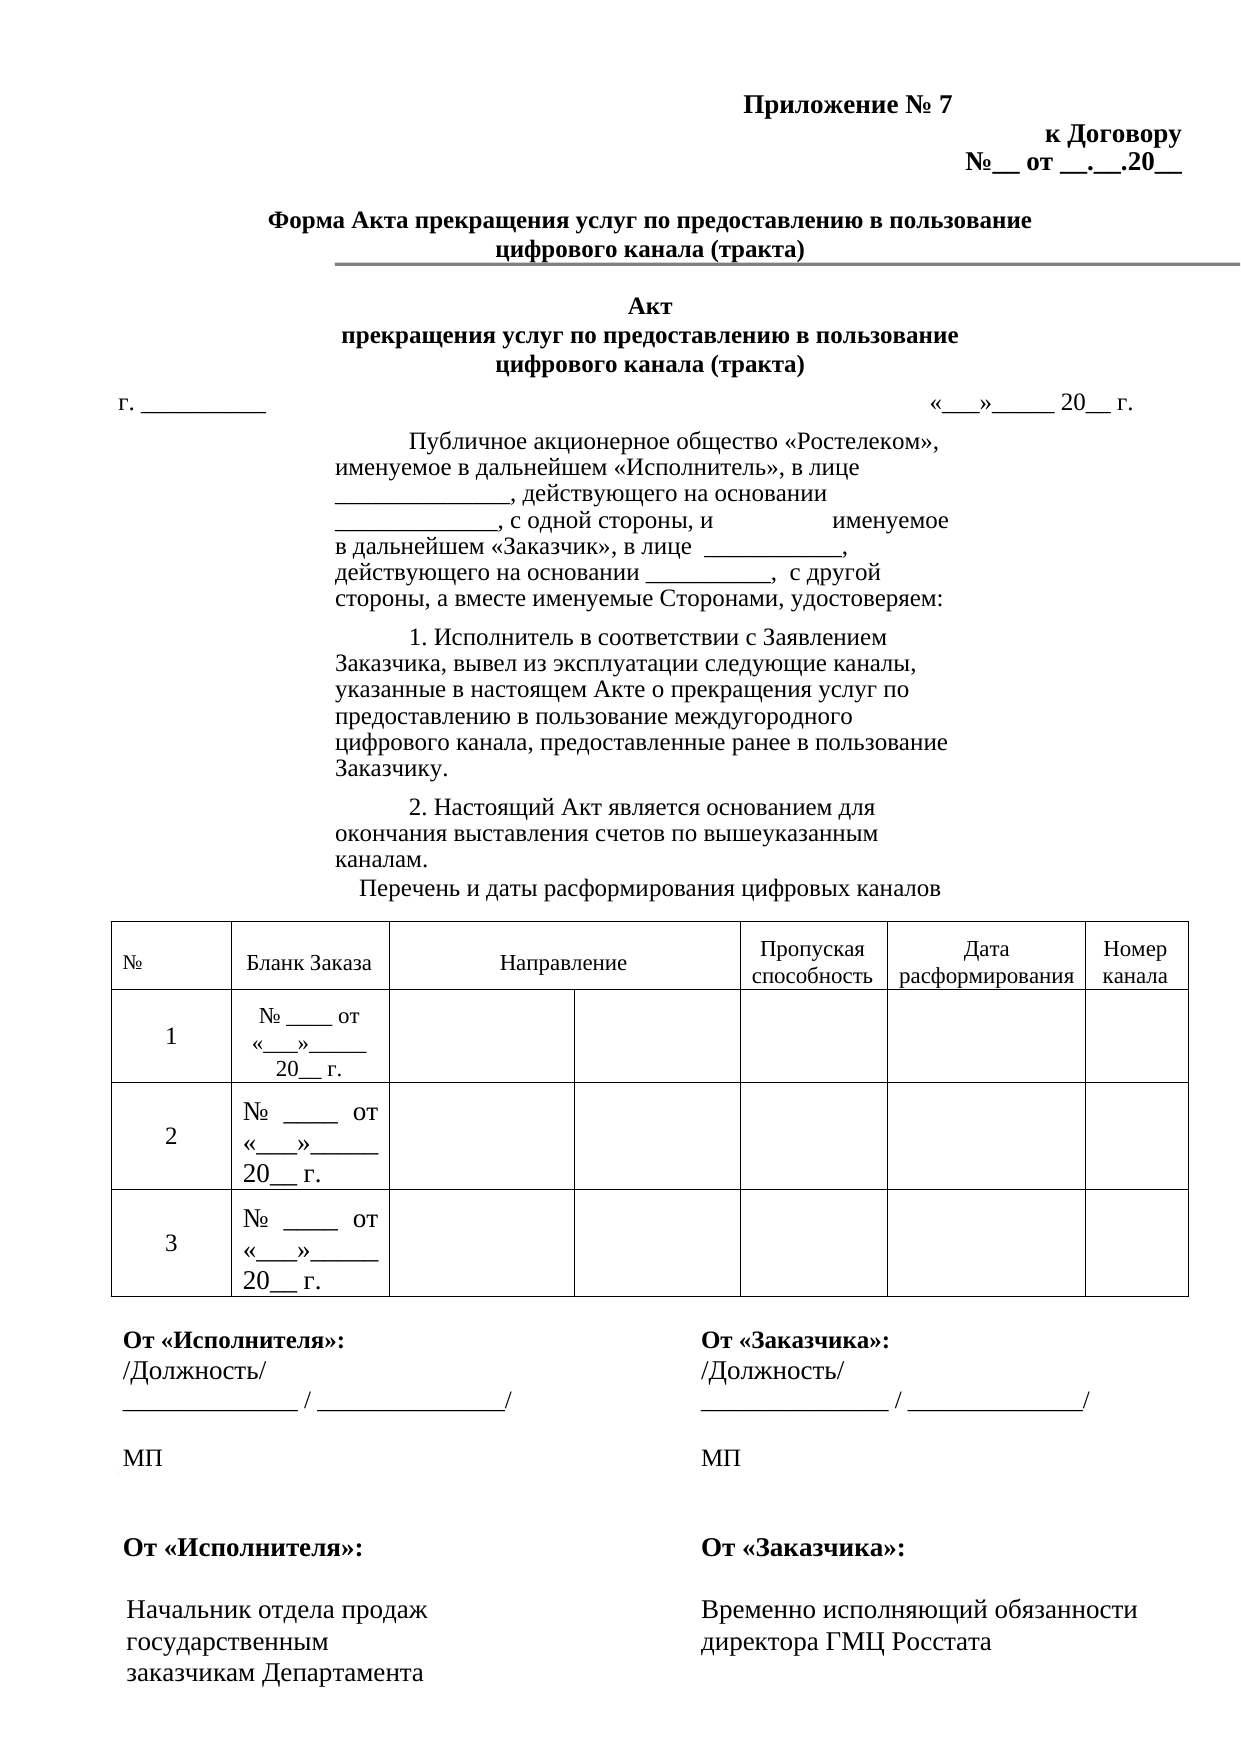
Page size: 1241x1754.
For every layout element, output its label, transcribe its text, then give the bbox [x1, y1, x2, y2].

table_cell [741, 1083, 887, 1188]
text Перечень и даты расформирования цифровых каналов [118, 873, 1182, 902]
table_cell [390, 1190, 574, 1296]
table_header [690, 1500, 1188, 1710]
table_header Дата расформирования [888, 922, 1085, 989]
table_header От «Заказчика»: /Должность/ _______________ / ______________/ МП [690, 1325, 1188, 1471]
table_cell [1086, 1190, 1188, 1296]
text цифрового канала (тракта) [118, 349, 1182, 377]
table_cell [390, 990, 574, 1082]
table_header № [112, 922, 231, 989]
text г. __________ «___»_____ 20__ г. [118, 390, 1182, 416]
table_header Номер канала [1086, 922, 1188, 989]
table_cell [390, 1083, 574, 1188]
text цифрового канала (тракта) [118, 234, 1182, 263]
text №__ от __.__.20__ [118, 148, 1182, 176]
table_cell № ____ от «___»_____ 20__ г. [232, 990, 389, 1082]
table_cell 3 [112, 1190, 231, 1296]
table_cell 2 [112, 1083, 231, 1188]
text Форма Акта прекращения услуг по предоставлению в пользование [118, 205, 1182, 234]
table_cell [575, 1190, 740, 1296]
text Публичное акционерное общество «Ростелеком», именуемое в дальнейшем «Исполнитель», в лице ______________, действующего на основании _____________, с одной стороны, и именуемое в дальнейшем «Заказчик», в лице ___________, действующего на основании __________, с другой стороны, а вместе именуемые Сторонами, удостоверяем: [335, 428, 953, 612]
table_cell [741, 990, 887, 1082]
table_cell [575, 990, 740, 1082]
table_cell [888, 1083, 1085, 1188]
table_cell № ____ от «___»_____ 20__ г. [232, 1190, 389, 1296]
table_header Бланк Заказа [232, 922, 389, 989]
text 2. Настоящий Акт является основанием для окончания выставления счетов по вышеуказанным каналам. [335, 794, 953, 873]
table_cell [741, 1190, 887, 1296]
table_cell 1 [112, 990, 231, 1082]
table_cell № ____ от «___»_____ 20__ г. [232, 1083, 389, 1188]
table_cell [1086, 1083, 1188, 1188]
table_header Пропуская способность [741, 922, 887, 989]
table_cell [1086, 990, 1188, 1082]
table_cell [575, 1083, 740, 1188]
text к Договору [118, 120, 1182, 148]
text Акт [118, 291, 1182, 320]
table_header Направление [390, 922, 740, 989]
table_cell [888, 990, 1085, 1082]
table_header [111, 1500, 689, 1710]
table_header От «Исполнителя»: /Должность/ ______________ / _______________/ МП [111, 1325, 689, 1471]
text Приложение № 7 [118, 89, 953, 120]
text 1. Исполнитель в соответствии с Заявлением Заказчика, вывел из эксплуатации следующие каналы, указанные в настоящем Акте о прекращения услуг по предоставлению в пользование междугородного цифрового канала, предоставленные ранее в пользование Заказчику. [335, 625, 953, 782]
table_cell [888, 1190, 1085, 1296]
text прекращения услуг по предоставлению в пользование [118, 320, 1182, 349]
